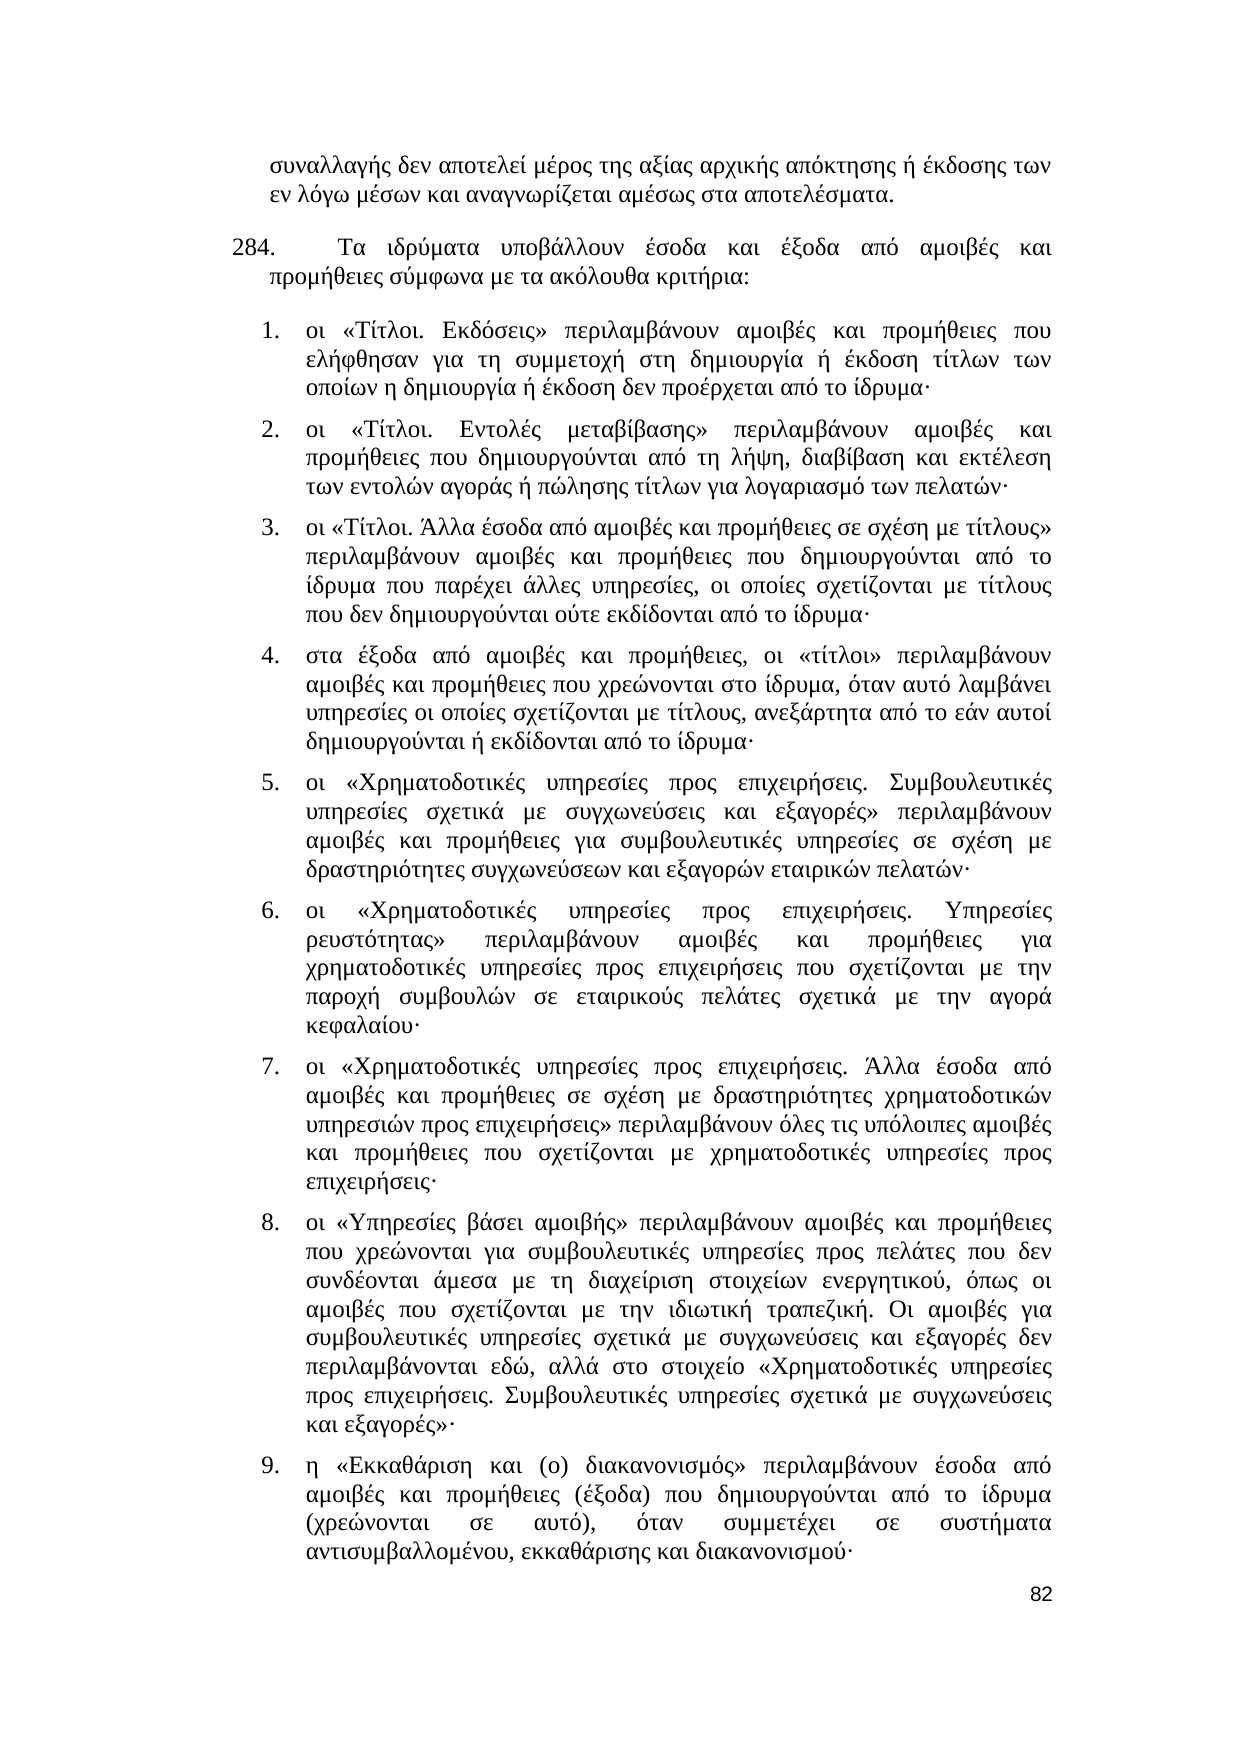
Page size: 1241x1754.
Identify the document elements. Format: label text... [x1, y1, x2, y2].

list οι «Χρηματοδοτικές υπηρεσίες προς επιχειρήσεις. Συμβουλευτικές υπηρεσίες σχετικά με συγχωνεύσεις και εξαγορές» περιλαμβάνουν αμοιβές και προμήθειες για συμβουλευτικές υπηρεσίες σε σχέση με δραστηριότητες συγχωνεύσεων και εξαγορών εταιρικών πελατών· [261, 767, 1053, 882]
list οι «Τίτλοι. Άλλα έσοδα από αμοιβές και προμήθειες σε σχέση με τίτλους» περιλαμβάνουν αμοιβές και προμήθειες που δημιουργούνται από το ίδρυμα που παρέχει άλλες υπηρεσίες, οι οποίες σχετίζονται με τίτλους που δεν δημιουργούνται ούτε εκδίδονται από το ίδρυμα· [261, 512, 1053, 627]
list οι «Τίτλοι. Εντολές μεταβίβασης» περιλαμβάνουν αμοιβές και προμήθειες που δημιουργούνται από τη λήψη, διαβίβαση και εκτέλεση των εντολών αγοράς ή πώλησης τίτλων για λογαριασμό των πελατών· [261, 414, 1053, 500]
list στα έξοδα από αμοιβές και προμήθειες, οι «τίτλοι» περιλαμβάνουν αμοιβές και προμήθειες που χρεώνονται στο ίδρυμα, όταν αυτό λαμβάνει υπηρεσίες οι οποίες σχετίζονται με τίτλους, ανεξάρτητα από το εάν αυτοί δημιουργούνται ή εκδίδονται από το ίδρυμα· [261, 640, 1053, 755]
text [232, 150, 1053, 207]
list οι «Υπηρεσίες βάσει αμοιβής» περιλαμβάνουν αμοιβές και προμήθειες που χρεώνονται για συμβουλευτικές υπηρεσίες προς πελάτες που δεν συνδέονται άμεσα με τη διαχείριση στοιχείων ενεργητικού, όπως οι αμοιβές που σχετίζονται με την ιδιωτική τραπεζική. Οι αμοιβές για συμβουλευτικές υπηρεσίες σχετικά με συγχωνεύσεις και εξαγορές δεν περιλαμβάνονται εδώ, αλλά στο στοιχείο «Χρηματοδοτικές υπηρεσίες προς επιχειρήσεις. Συμβουλευτικές υπηρεσίες σχετικά με συγχωνεύσεις και εξαγορές»· [261, 1207, 1053, 1437]
list οι «Χρηματοδοτικές υπηρεσίες προς επιχειρήσεις. Άλλα έσοδα από αμοιβές και προμήθειες σε σχέση με δραστηριότητες χρηματοδοτικών υπηρεσιών προς επιχειρήσεις» περιλαμβάνουν όλες τις υπόλοιπες αμοιβές και προμήθειες που σχετίζονται με χρηματοδοτικές υπηρεσίες προς επιχειρήσεις· [261, 1051, 1053, 1195]
list η «Εκκαθάριση και (ο) διακανονισμός» περιλαμβάνουν έσοδα από αμοιβές και προμήθειες (έξοδα) που δημιουργούνται από το ίδρυμα (χρεώνονται σε αυτό), όταν συμμετέχει σε συστήματα αντισυμβαλλομένου, εκκαθάρισης και διακανονισμού· [261, 1450, 1053, 1565]
list οι «Χρηματοδοτικές υπηρεσίες προς επιχειρήσεις. Υπηρεσίες ρευστότητας» περιλαμβάνουν αμοιβές και προμήθειες για χρηματοδοτικές υπηρεσίες προς επιχειρήσεις που σχετίζονται με την παροχή συμβουλών σε εταιρικούς πελάτες σχετικά με την αγορά κεφαλαίου· [261, 895, 1053, 1039]
list οι «Τίτλοι. Εκδόσεις» περιλαμβάνουν αμοιβές και προμήθειες που ελήφθησαν για τη συμμετοχή στη δημιουργία ή έκδοση τίτλων των οποίων η δημιουργία ή έκδοση δεν προέρχεται από το ίδρυμα· [261, 315, 1053, 401]
text Τα ιδρύματα υποβάλλουν έσοδα και έξοδα από αμοιβές και προμήθειες σύμφωνα με τα ακόλουθα κριτήρια: [232, 232, 1053, 290]
